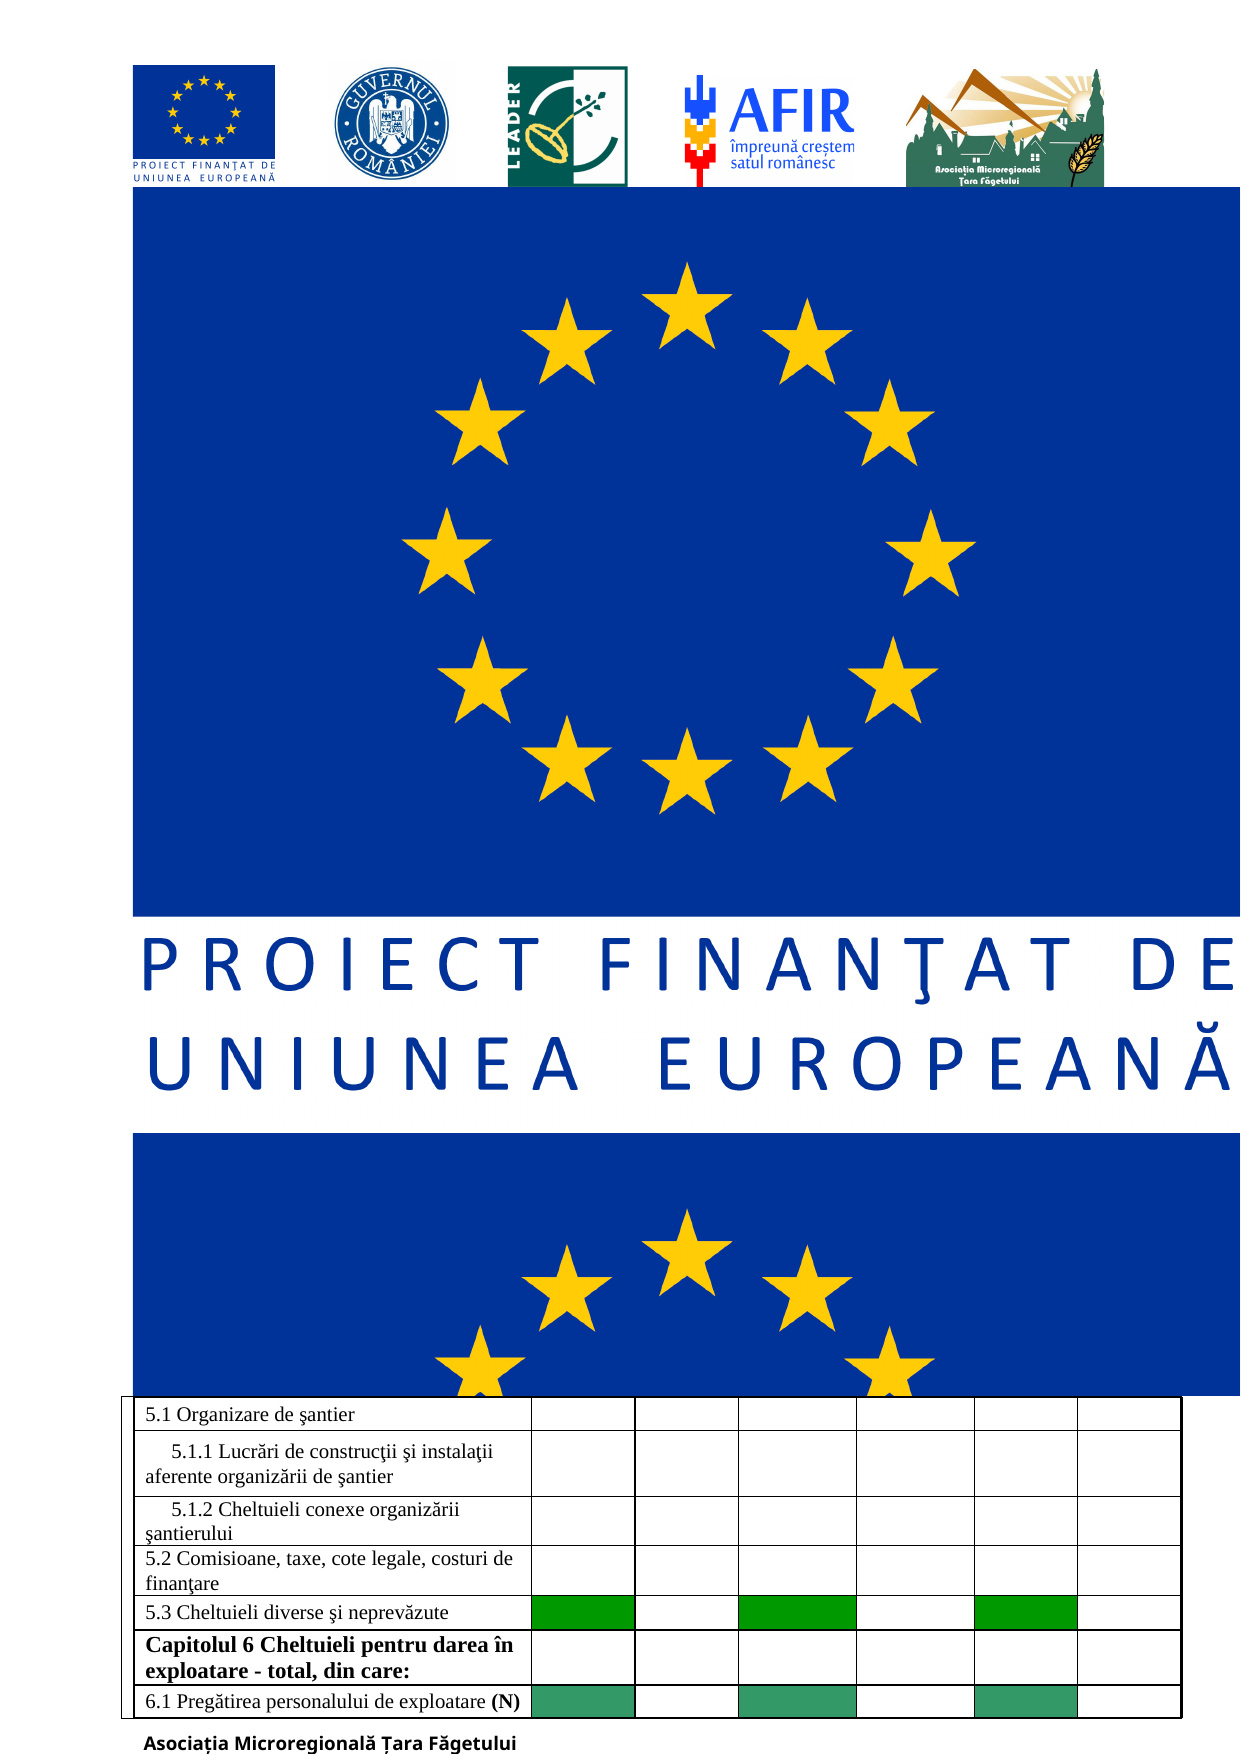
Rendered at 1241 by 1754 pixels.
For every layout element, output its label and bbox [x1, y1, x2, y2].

table_cell [975, 1398, 1077, 1430]
table_cell [636, 1596, 738, 1629]
picture [132, 59, 1241, 1396]
table_cell [975, 1631, 1077, 1684]
table_cell [975, 1546, 1077, 1595]
table_cell [135, 1631, 531, 1684]
table_cell [636, 1431, 738, 1496]
table_cell [1078, 1431, 1180, 1496]
table_cell [135, 1596, 531, 1629]
table_cell [1078, 1497, 1180, 1545]
table_cell [739, 1398, 856, 1430]
table_cell [135, 1431, 531, 1496]
table_cell [532, 1631, 634, 1684]
table_cell [1078, 1686, 1180, 1717]
table_cell [739, 1546, 856, 1595]
table_cell [857, 1686, 974, 1717]
table_cell [857, 1631, 974, 1684]
table_cell [1078, 1631, 1180, 1684]
table_cell [1078, 1398, 1180, 1430]
table_cell [739, 1631, 856, 1684]
table_cell [739, 1497, 856, 1545]
table_cell [636, 1497, 738, 1545]
table_cell [636, 1546, 738, 1595]
table_cell [135, 1398, 531, 1430]
table_cell [135, 1546, 531, 1595]
table_cell [1078, 1596, 1180, 1629]
table_cell [857, 1546, 974, 1595]
table_cell [1078, 1546, 1180, 1595]
table_cell [739, 1431, 856, 1496]
table_cell [857, 1431, 974, 1496]
table_cell [122, 1397, 133, 1718]
table_cell [532, 1497, 634, 1545]
table_cell [135, 1497, 531, 1545]
table_cell [636, 1686, 738, 1717]
table_cell [135, 1686, 531, 1717]
table_cell [975, 1431, 1077, 1496]
table_cell [636, 1398, 738, 1430]
table_cell [532, 1431, 634, 1496]
table_cell [532, 1398, 634, 1430]
table_cell [857, 1398, 974, 1430]
table_cell [636, 1631, 738, 1684]
table_cell [975, 1497, 1077, 1545]
table_cell [857, 1596, 974, 1629]
table_cell [532, 1546, 634, 1595]
table_cell [857, 1497, 974, 1545]
